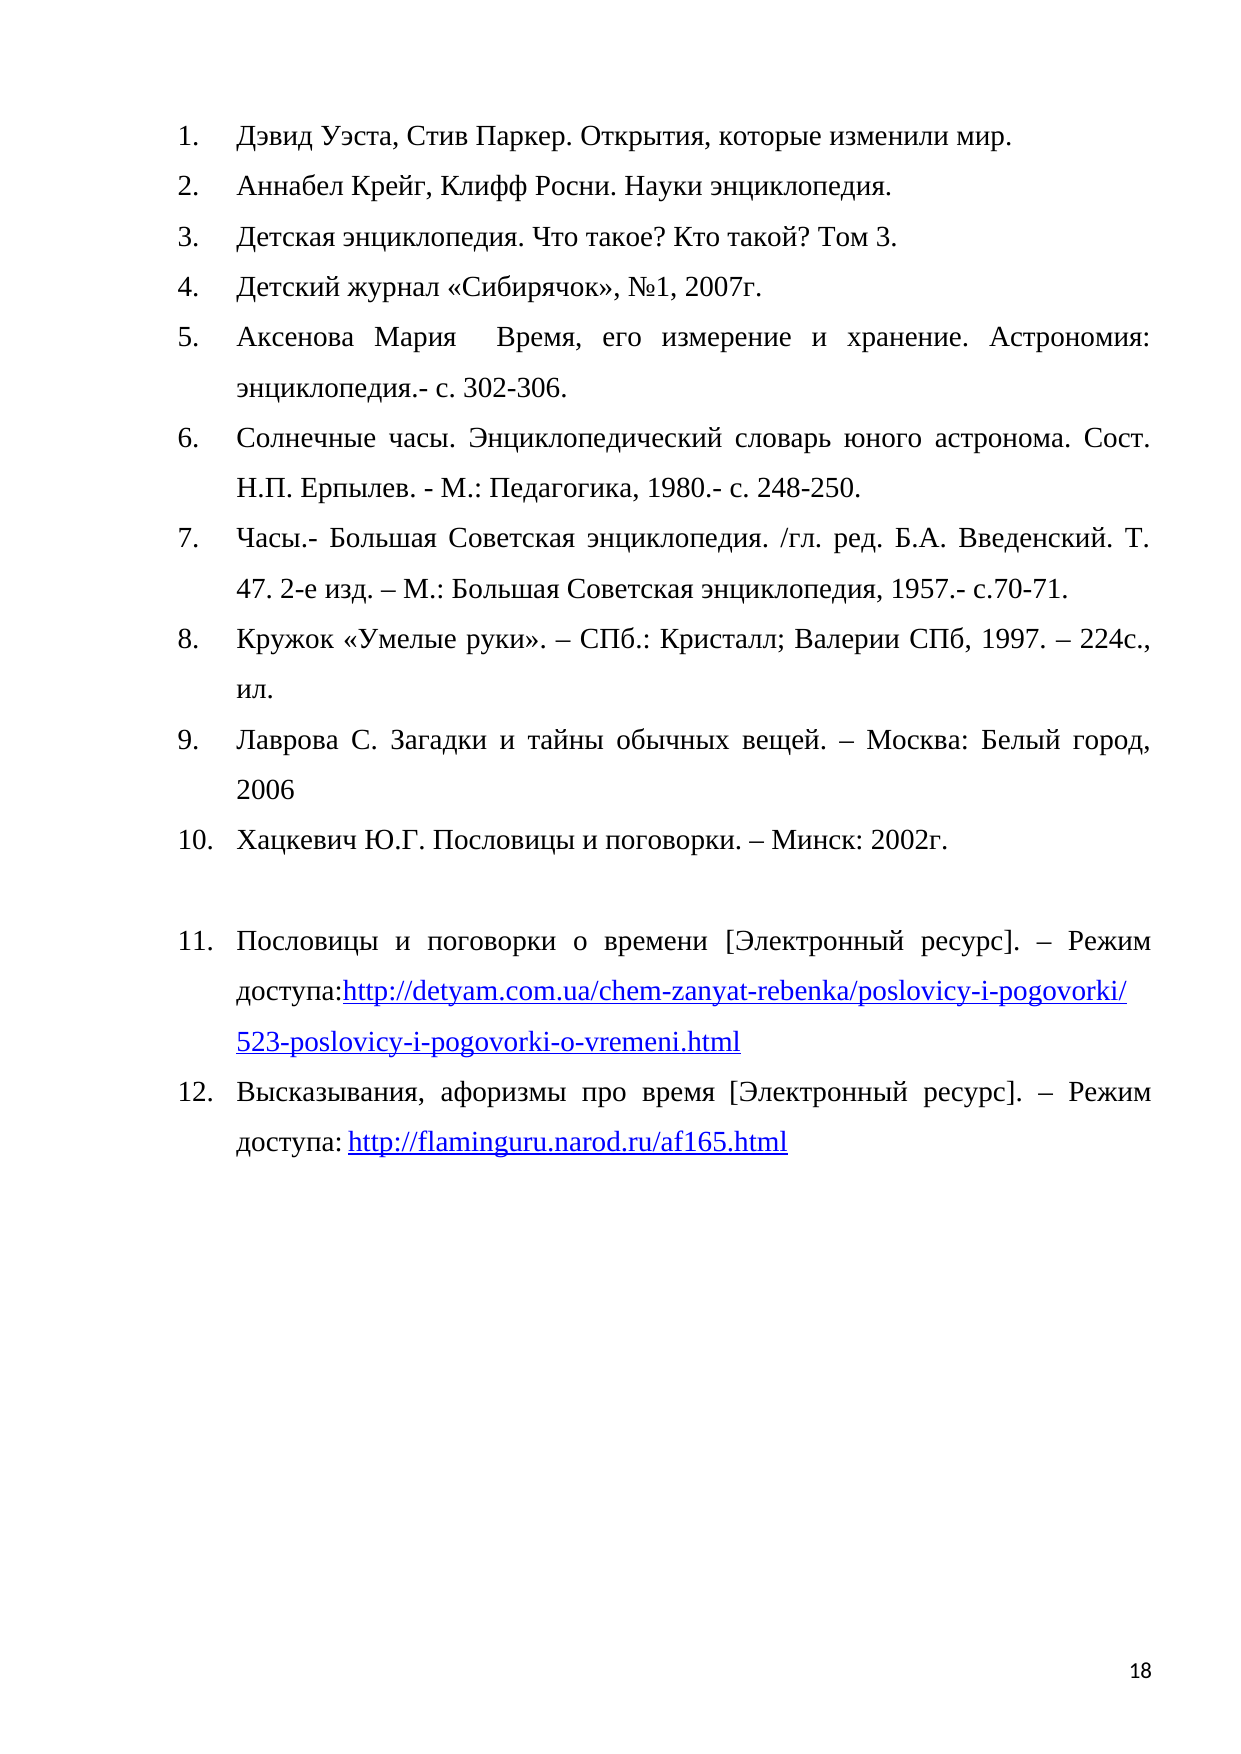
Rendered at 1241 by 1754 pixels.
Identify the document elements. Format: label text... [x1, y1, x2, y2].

list Высказывания, афоризмы про время [Электронный ресурс]. – Режим доступа: http://flaminguru.narod.ru/af165.html [177, 1074, 1152, 1158]
list Аннабел Крейг, Клифф Росни. Науки энциклопедия. [177, 168, 1152, 202]
list Хацкевич Ю.Г. Пословицы и поговорки. – Минск: 2002г. [177, 822, 1152, 856]
list Пословицы и поговорки о времени [Электронный ресурс]. – Режим доступа:http://detyam.com.ua/chem-zanyat-rebenka/poslovicy-i-pogovorki/523-poslovicy-i-pogovorki-o-vremeni.html [177, 923, 1152, 1057]
list Детская энциклопедия. Что такое? Кто такой? Том 3. [177, 219, 1152, 252]
list Дэвид Уэста, Стив Паркер. Открытия, которые изменили мир. [177, 118, 1152, 152]
list Кружок «Умелые руки». – СПб.: Кристалл; Валерии СПб, 1997. – 224с., ил. [177, 621, 1152, 705]
list Аксенова Мария Время, его измерение и хранение. Астрономия: энциклопедия.- с. 302-306. [177, 319, 1152, 403]
list Детский журнал «Сибирячок», №1, 2007г. [177, 269, 1152, 303]
list Часы.- Большая Советская энциклопедия. /гл. ред. Б.А. Введенский. Т. 47. 2-е изд. – М.: Большая Советская энциклопедия, 1957.- с.70-71. [177, 521, 1152, 604]
list Солнечные часы. Энциклопедический словарь юного астронома. Сост. Н.П. Ерпылев. - М.: Педагогика, 1980.- с. 248-250. [177, 420, 1152, 504]
list Лаврова С. Загадки и тайны обычных вещей. – Москва: Белый город, 2006 [177, 722, 1152, 806]
